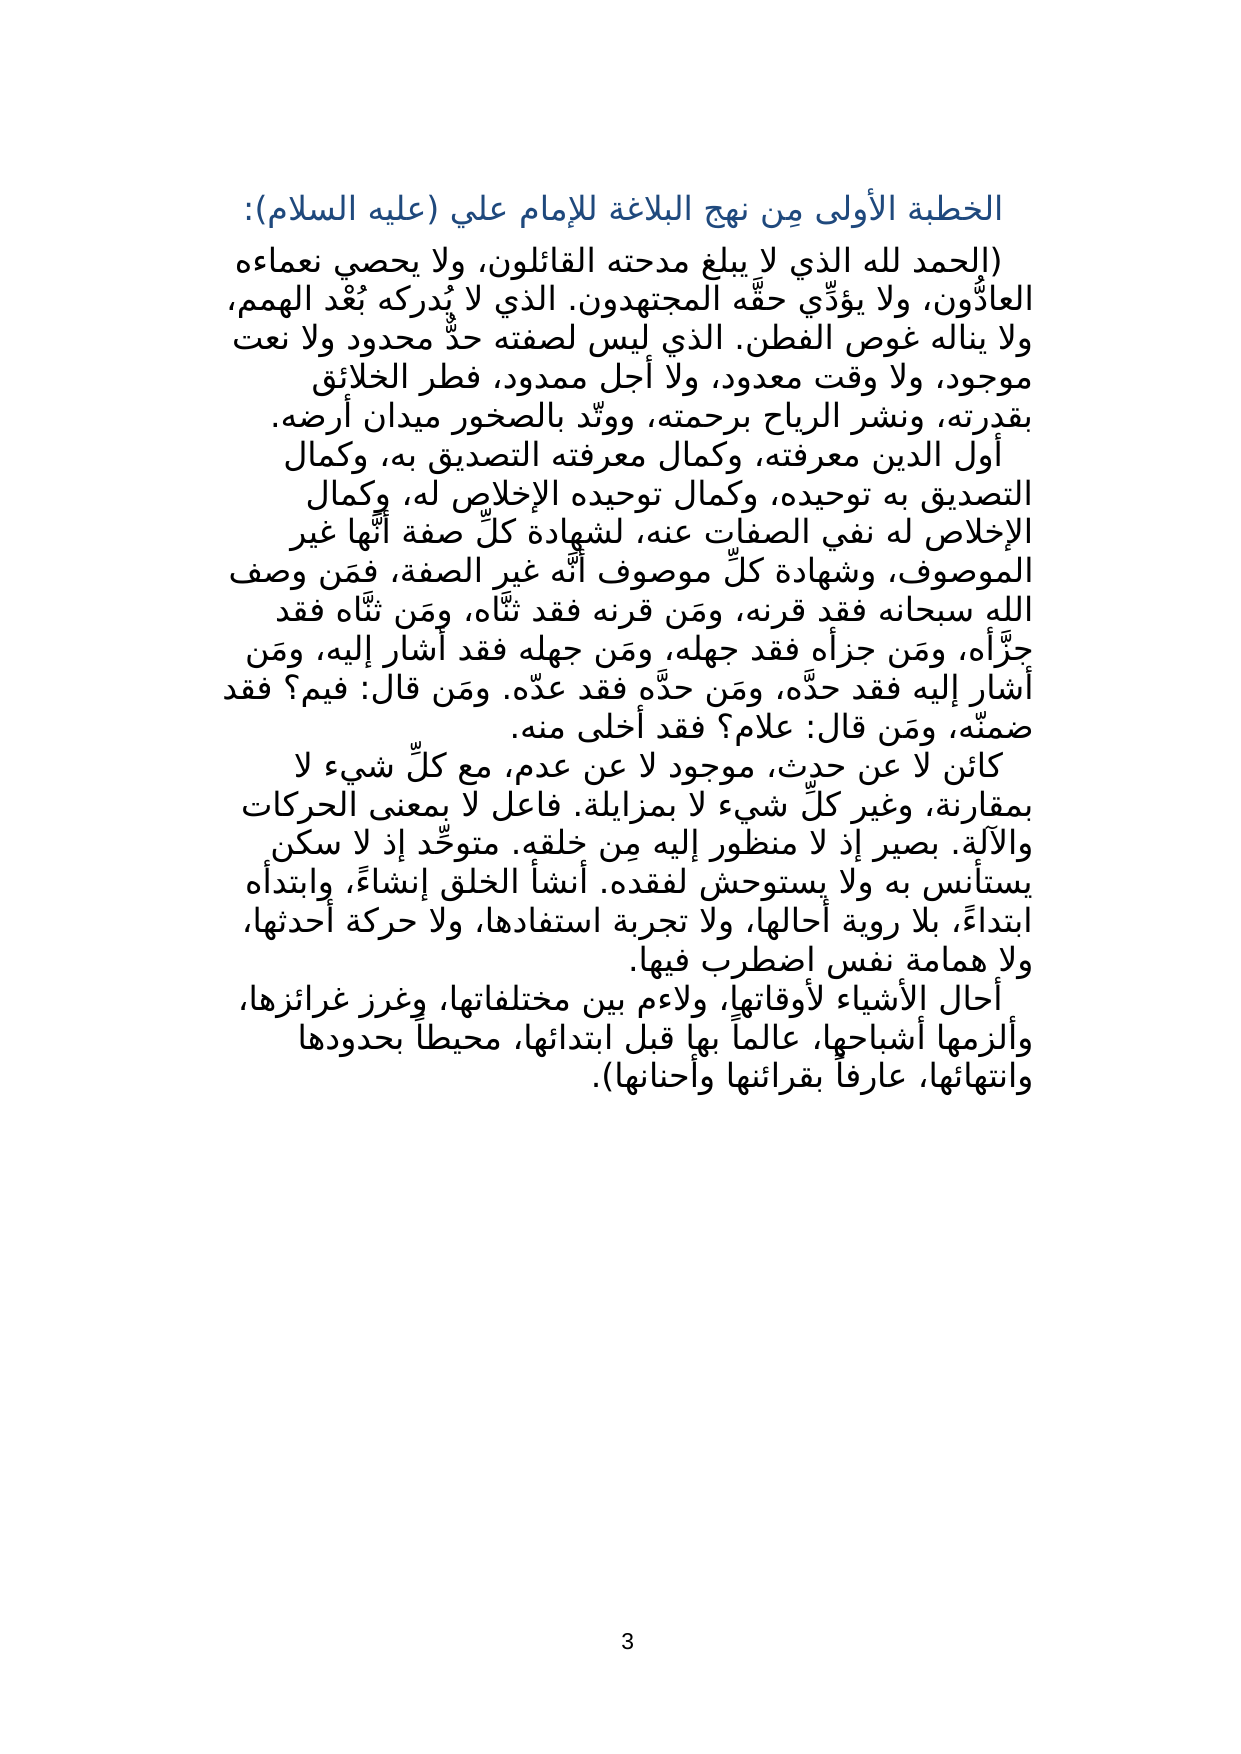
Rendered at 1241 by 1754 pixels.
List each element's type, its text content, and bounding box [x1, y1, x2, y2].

text أول الدين معرفته، وكمال معرفته التصديق به، وكمال التصديق به توحيده، وكمال توحيده الإخلاص له، وكمال الإخلاص له نفي الصفات عنه، لشهادة كلِّ صفة أنَّها غير الموصوف، وشهادة كلِّ موصوف أنَّه غير الصفة، فمَن وصف الله سبحانه فقد قرنه، ومَن قرنه فقد ثنَّاه، ومَن ثنَّاه فقد جزَّأه، ومَن جزأه فقد جهله، ومَن جهله فقد أشار إليه، ومَن أشار إليه فقد حدَّه، ومَن حدَّه فقد عدّه. ومَن قال: فيم؟ فقد ضمنّه، ومَن قال: علام؟ فقد أخلى منه. [222, 435, 1033, 746]
subtitle الخطبة الأولى مِن نهج البلاغة للإمام علي (عليه السلام): [222, 190, 1033, 228]
text كائن لا عن حدث، موجود لا عن عدم، مع كلِّ شيء لا بمقارنة، وغير كلِّ شيء لا بمزايلة. فاعل لا بمعنى الحركات والآلة. بصير إذ لا منظور إليه مِن خلقه. متوحِّد إذ لا سكن يستأنس به ولا يستوحش لفقده. أنشأ الخلق إنشاءً، وابتدأه ابتداءً، بلا روية أحالها، ولا تجربة استفادها، ولا حركة أحدثها، ولا همامة نفس اضطرب فيها. [222, 746, 1033, 979]
text (الحمد لله الذي لا يبلغ مدحته القائلون، ولا يحصي نعماءه العادُّون، ولا يؤدِّي حقَّه المجتهدون. الذي لا يُدركه بُعْد الهمم، ولا يناله غوص الفطن. الذي ليس لصفته حدٌّ محدود ولا نعت موجود، ولا وقت معدود، ولا أجل ممدود، فطر الخلائق بقدرته، ونشر الرياح برحمته، ووتّد بالصخور ميدان أرضه. [222, 241, 1033, 435]
text أحال الأشياء لأوقاتها، ولاءم بين مختلفاتها، وغرز غرائزها، وألزمها أشباحها، عالماً بها قبل ابتدائها، محيطاً بحدودها وانتهائها، عارفاً بقرائنها وأحنانها). [222, 979, 1033, 1096]
